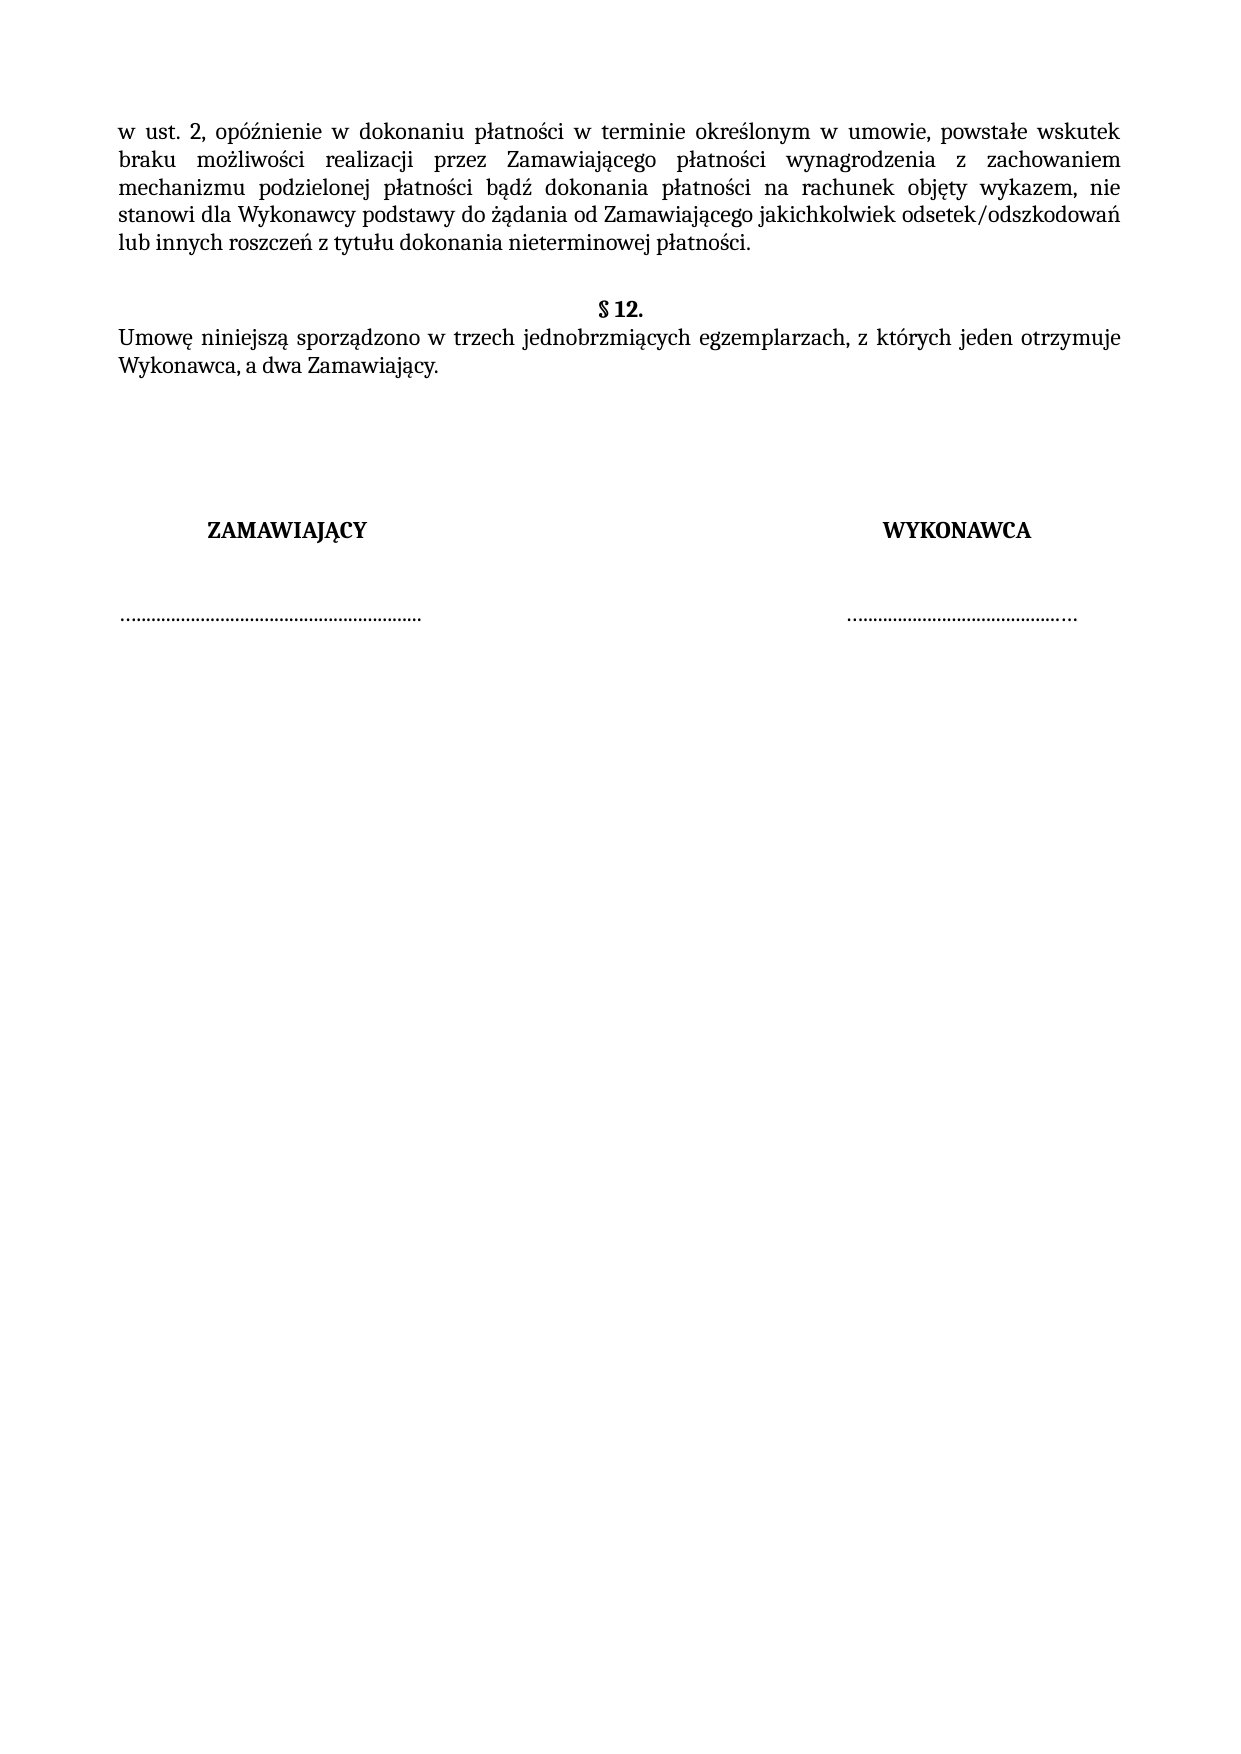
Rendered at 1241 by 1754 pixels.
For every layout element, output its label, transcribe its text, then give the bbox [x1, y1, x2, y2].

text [118, 118, 1122, 256]
text ZAMAWIAJĄCY WYKONAWCA [118, 517, 1122, 545]
text § 12. [118, 296, 1122, 324]
text ….......................................................... …........................................… [118, 600, 1122, 627]
text Umowę niniejszą sporządzono w trzech jednobrzmiących egzemplarzach, z których jeden otrzymuje Wykonawca, a dwa Zamawiający. [118, 324, 1122, 379]
